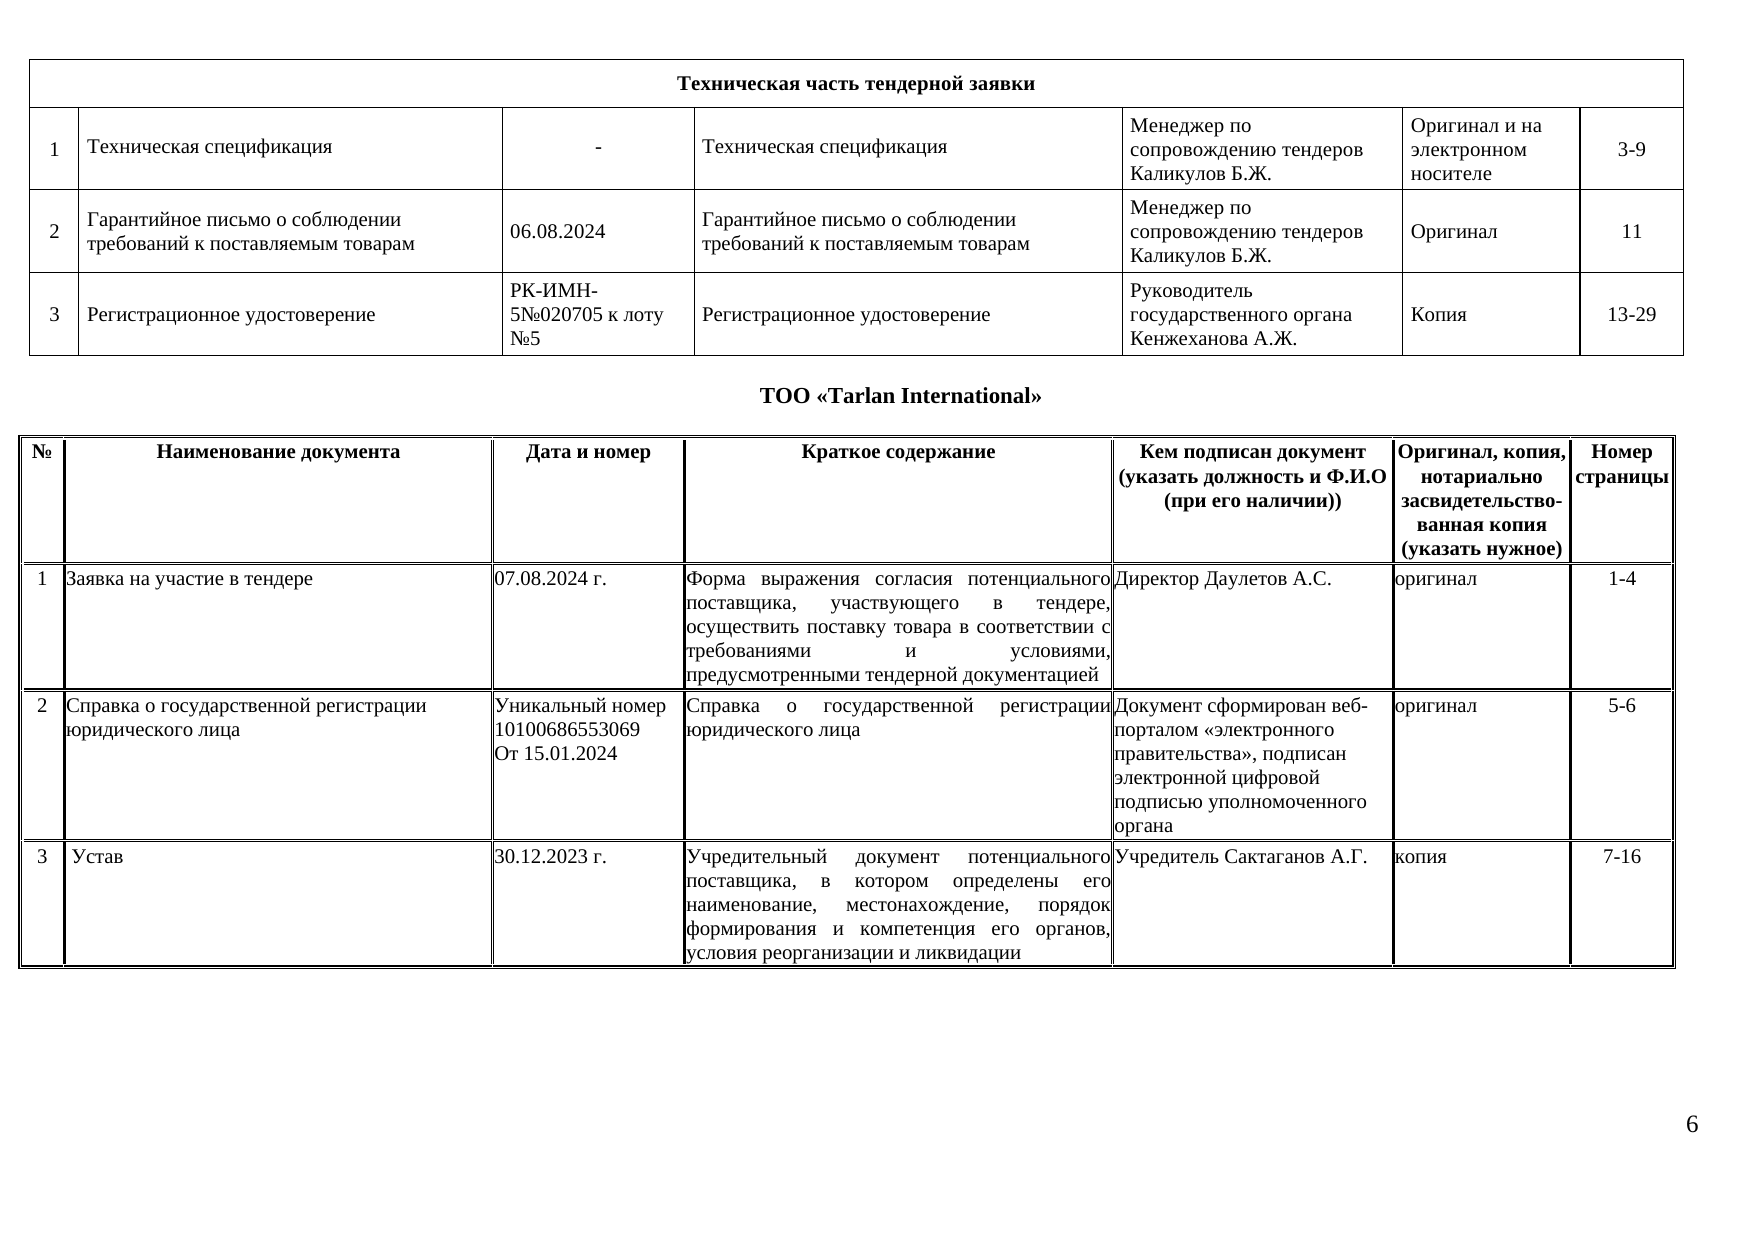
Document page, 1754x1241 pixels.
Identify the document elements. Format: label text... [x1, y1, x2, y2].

table_cell 3 [30, 273, 78, 354]
table_cell 30.12.2023 г. [493, 842, 684, 965]
table_cell Техническая спецификация [695, 108, 1122, 189]
table_cell Техническая спецификация [79, 108, 502, 189]
table_cell 7-16 [1570, 839, 1674, 965]
table_cell 3 [20, 839, 64, 965]
table_cell Гарантийное письмо о соблюдении требований к поставляемым товарам [79, 190, 502, 272]
table_cell 1-4 [1572, 561, 1673, 688]
table_cell - [503, 108, 694, 189]
table_cell Руководитель государственного органа Кенжеханова А.Ж. [1123, 273, 1402, 354]
table_header Дата и номер [493, 438, 684, 561]
table_cell Регистрационное удостоверение [695, 273, 1122, 354]
table_cell Форма выражения согласия потенциального поставщика, участвующего в тендере, осуществить поставку товара в соответствии с требованиями и условиями, предусмотренными тендерной документацией [686, 565, 1111, 688]
table_header № [20, 436, 64, 561]
table_cell Устав [64, 842, 492, 965]
table_cell Учредитель Сактаганов А.Г. [1113, 842, 1393, 965]
table_cell Регистрационное удостоверение [79, 273, 502, 354]
table_cell 13-29 [1581, 273, 1683, 354]
table_cell оригинал [1395, 565, 1569, 688]
table_cell 07.08.2024 г. [494, 565, 683, 688]
table_cell Копия [1403, 273, 1579, 354]
table_cell 1 [22, 561, 63, 688]
table_cell оригинал [1395, 692, 1569, 839]
table_cell 5-6 [1572, 688, 1673, 839]
table_header Оригинал, копия, нотариально засвидетельство-ванная копия (указать нужное) [1393, 438, 1570, 561]
table_cell Заявка на участие в тендере [66, 565, 491, 688]
table_cell копия [1393, 842, 1570, 965]
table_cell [1123, 108, 1402, 189]
table_cell Менеджер по сопровождению тендеров Каликулов Б.Ж. [1123, 190, 1402, 272]
table_cell Уникальный номер 10100686553069 От 15.01.2024 [494, 692, 683, 839]
table_cell Гарантийное письмо о соблюдении требований к поставляемым товарам [695, 190, 1122, 272]
table_cell 1 [30, 108, 78, 189]
table_cell Документ сформирован веб-порталом «электронного правительства», подписан электронной цифровой подписью уполномоченного органа [1114, 692, 1392, 839]
table_header Номер страницы [1570, 438, 1672, 561]
table_cell Учредительный документ потенциального поставщика, в котором определены его наименование, местонахождение, порядок формирования и компетенция его органов, условия реорганизации и ликвидации [686, 842, 1111, 892]
table_cell 2 [22, 688, 63, 839]
table_header Краткое содержание [684, 438, 1112, 561]
table_cell Оригинал [1403, 190, 1579, 272]
table_cell 11 [1581, 190, 1683, 272]
table_cell Техническая часть тендерной заявки [30, 60, 1683, 107]
table_cell Справка о государственной регистрации юридического лица [66, 692, 491, 839]
table_header Кем подписан документ (указать должность и Ф.И.О (при его наличии)) [1113, 436, 1393, 561]
table_cell Директор Даулетов А.С. [1114, 565, 1392, 688]
table_cell РК-ИМН-5№020705 к лоту №5 [503, 273, 694, 354]
table_cell 06.08.2024 [503, 190, 694, 272]
table_cell 2 [30, 190, 78, 272]
table_cell 3-9 [1581, 108, 1683, 189]
table_cell Оригинал и на электронном носителе [1403, 108, 1579, 189]
table_header Наименование документа [64, 438, 492, 561]
table_cell Справка о государственной регистрации юридического лица [686, 692, 1111, 839]
text ТОО «Tarlan International» [103, 382, 1698, 408]
